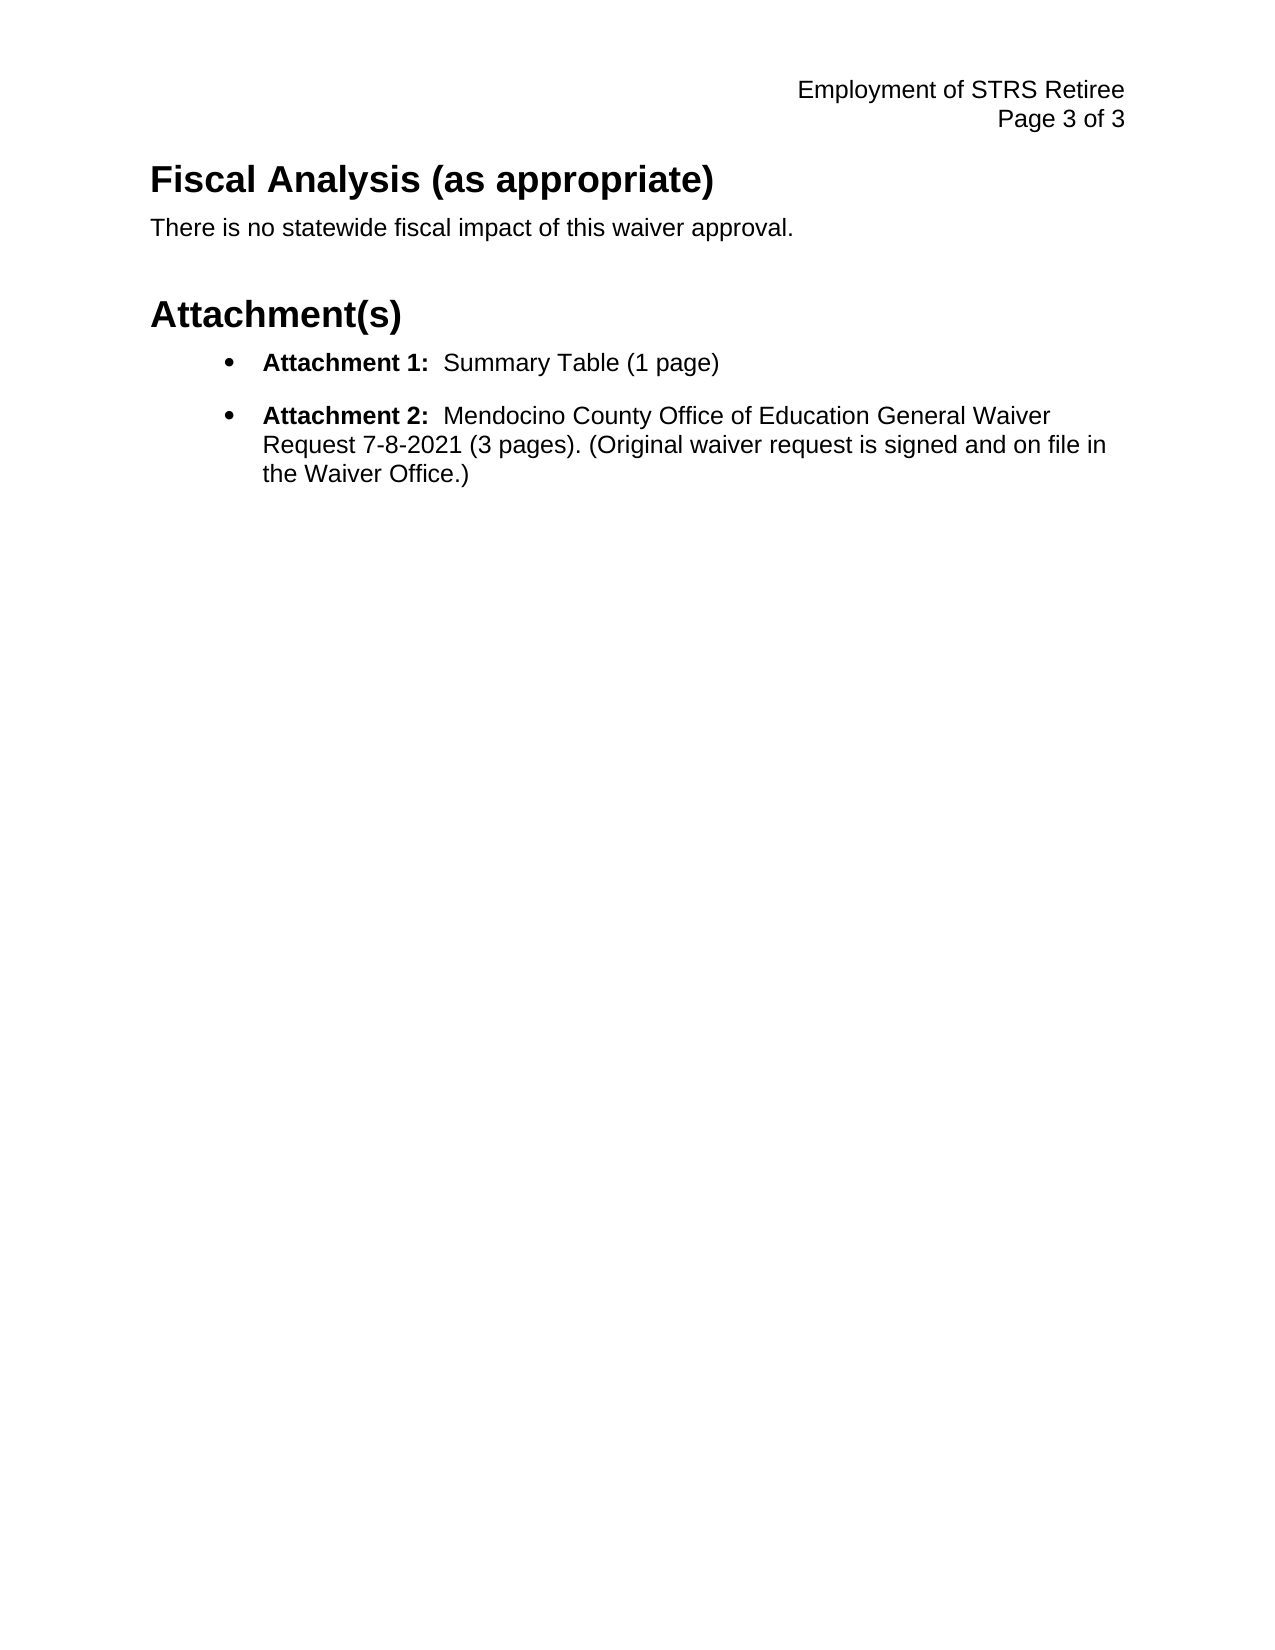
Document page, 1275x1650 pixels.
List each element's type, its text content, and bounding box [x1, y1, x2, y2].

subtitle Attachment(s) [150, 292, 1125, 335]
subtitle Fiscal Analysis (as appropriate) [150, 157, 1125, 201]
text There is no statewide fiscal impact of this waiver approval. [150, 213, 1125, 242]
list Attachment 1: Summary Table (1 page) [225, 347, 1125, 376]
list Attachment 2: Mendocino County Office of Education General Waiver Request 7-8-2021 (3 pages). (Original waiver request is signed and on file in the Waiver Office.) [225, 401, 1125, 488]
